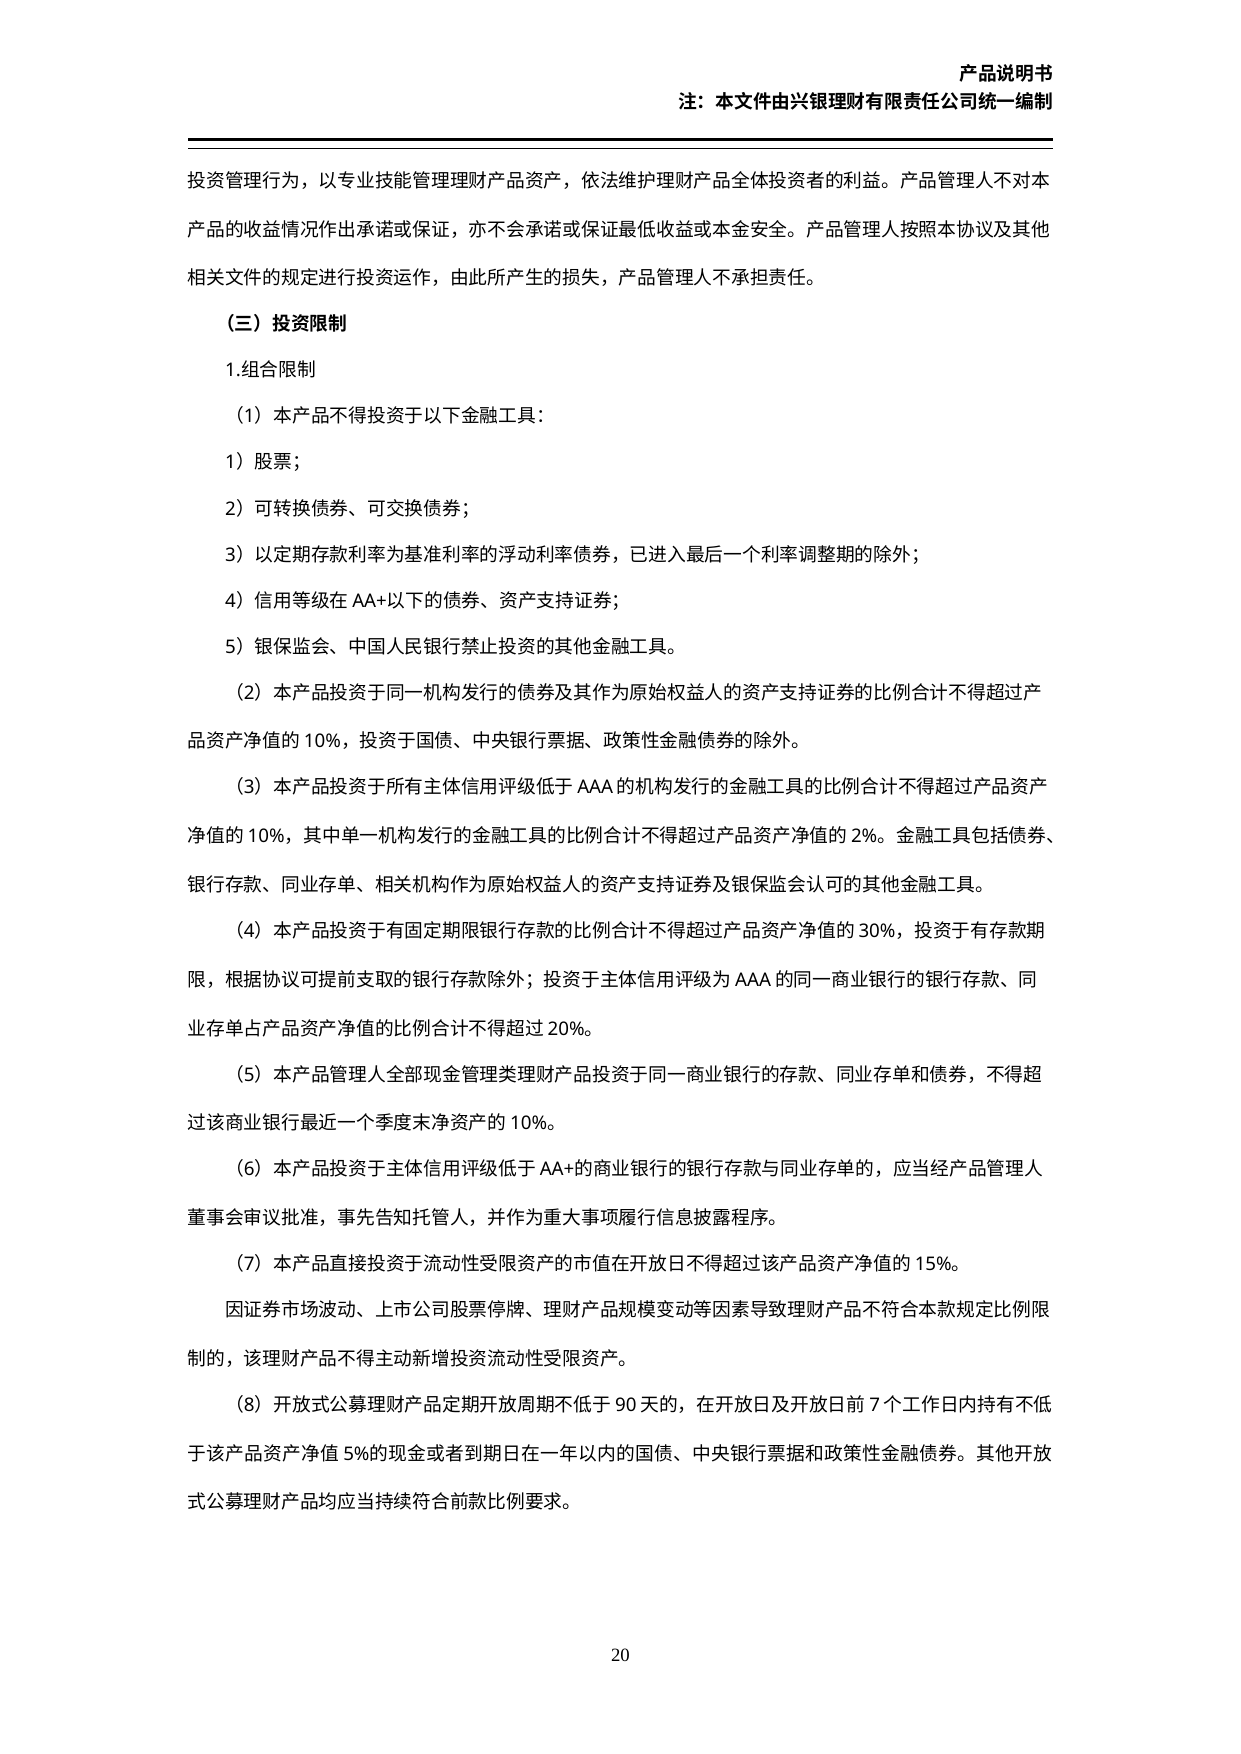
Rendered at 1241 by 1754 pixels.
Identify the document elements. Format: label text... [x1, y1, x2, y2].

text 因证券市场波动、上市公司股票停牌、理财产品规模变动等因素导致理财产品不符合本款规定比例限制的，该理财产品不得主动新增投资流动性受限资产。 [187, 1292, 1053, 1373]
text （1）本产品不得投资于以下金融工具： [187, 398, 1053, 431]
text 1.组合限制 [187, 352, 1053, 385]
text 3）以定期存款利率为基准利率的浮动利率债券，已进入最后一个利率调整期的除外； [187, 537, 1053, 569]
text 1）股票； [187, 444, 1053, 477]
text （三）投资限制 [187, 306, 1053, 339]
text （6）本产品投资于主体信用评级低于AA+的商业银行的银行存款与同业存单的，应当经产品管理人董事会审议批准，事先告知托管人，并作为重大事项履行信息披露程序。 [187, 1151, 1053, 1233]
text （7）本产品直接投资于流动性受限资产的市值在开放日不得超过该产品资产净值的15%。 [187, 1246, 1053, 1279]
text 4）信用等级在AA+以下的债券、资产支持证券； [187, 583, 1053, 615]
text （4）本产品投资于有固定期限银行存款的比例合计不得超过产品资产净值的30%，投资于有存款期限，根据协议可提前支取的银行存款除外；投资于主体信用评级为AAA的同一商业银行的银行存款、同业存单占产品资产净值的比例合计不得超过20%。 [187, 913, 1053, 1043]
text 5）银保监会、中国人民银行禁止投资的其他金融工具。 [187, 629, 1053, 661]
text （8）开放式公募理财产品定期开放周期不低于90天的，在开放日及开放日前7个工作日内持有不低于该产品资产净值5%的现金或者到期日在一年以内的国债、中央银行票据和政策性金融债券。其他开放式公募理财产品均应当持续符合前款比例要求。 [187, 1387, 1053, 1517]
text 2）可转换债券、可交换债券； [187, 491, 1053, 523]
text （3）本产品投资于所有主体信用评级低于AAA的机构发行的金融工具的比例合计不得超过产品资产净值的10%，其中单一机构发行的金融工具的比例合计不得超过产品资产净值的2%。金融工具包括债券、银行存款、同业存单、相关机构作为原始权益人的资产支持证券及银保监会认可的其他金融工具。 [187, 769, 1053, 899]
text （5）本产品管理人全部现金管理类理财产品投资于同一商业银行的存款、同业存单和债券，不得超过该商业银行最近一个季度末净资产的10%。 [187, 1057, 1053, 1138]
text （2）本产品投资于同一机构发行的债券及其作为原始权益人的资产支持证券的比例合计不得超过产品资产净值的10%，投资于国债、中央银行票据、政策性金融债券的除外。 [187, 675, 1053, 756]
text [187, 163, 1053, 293]
